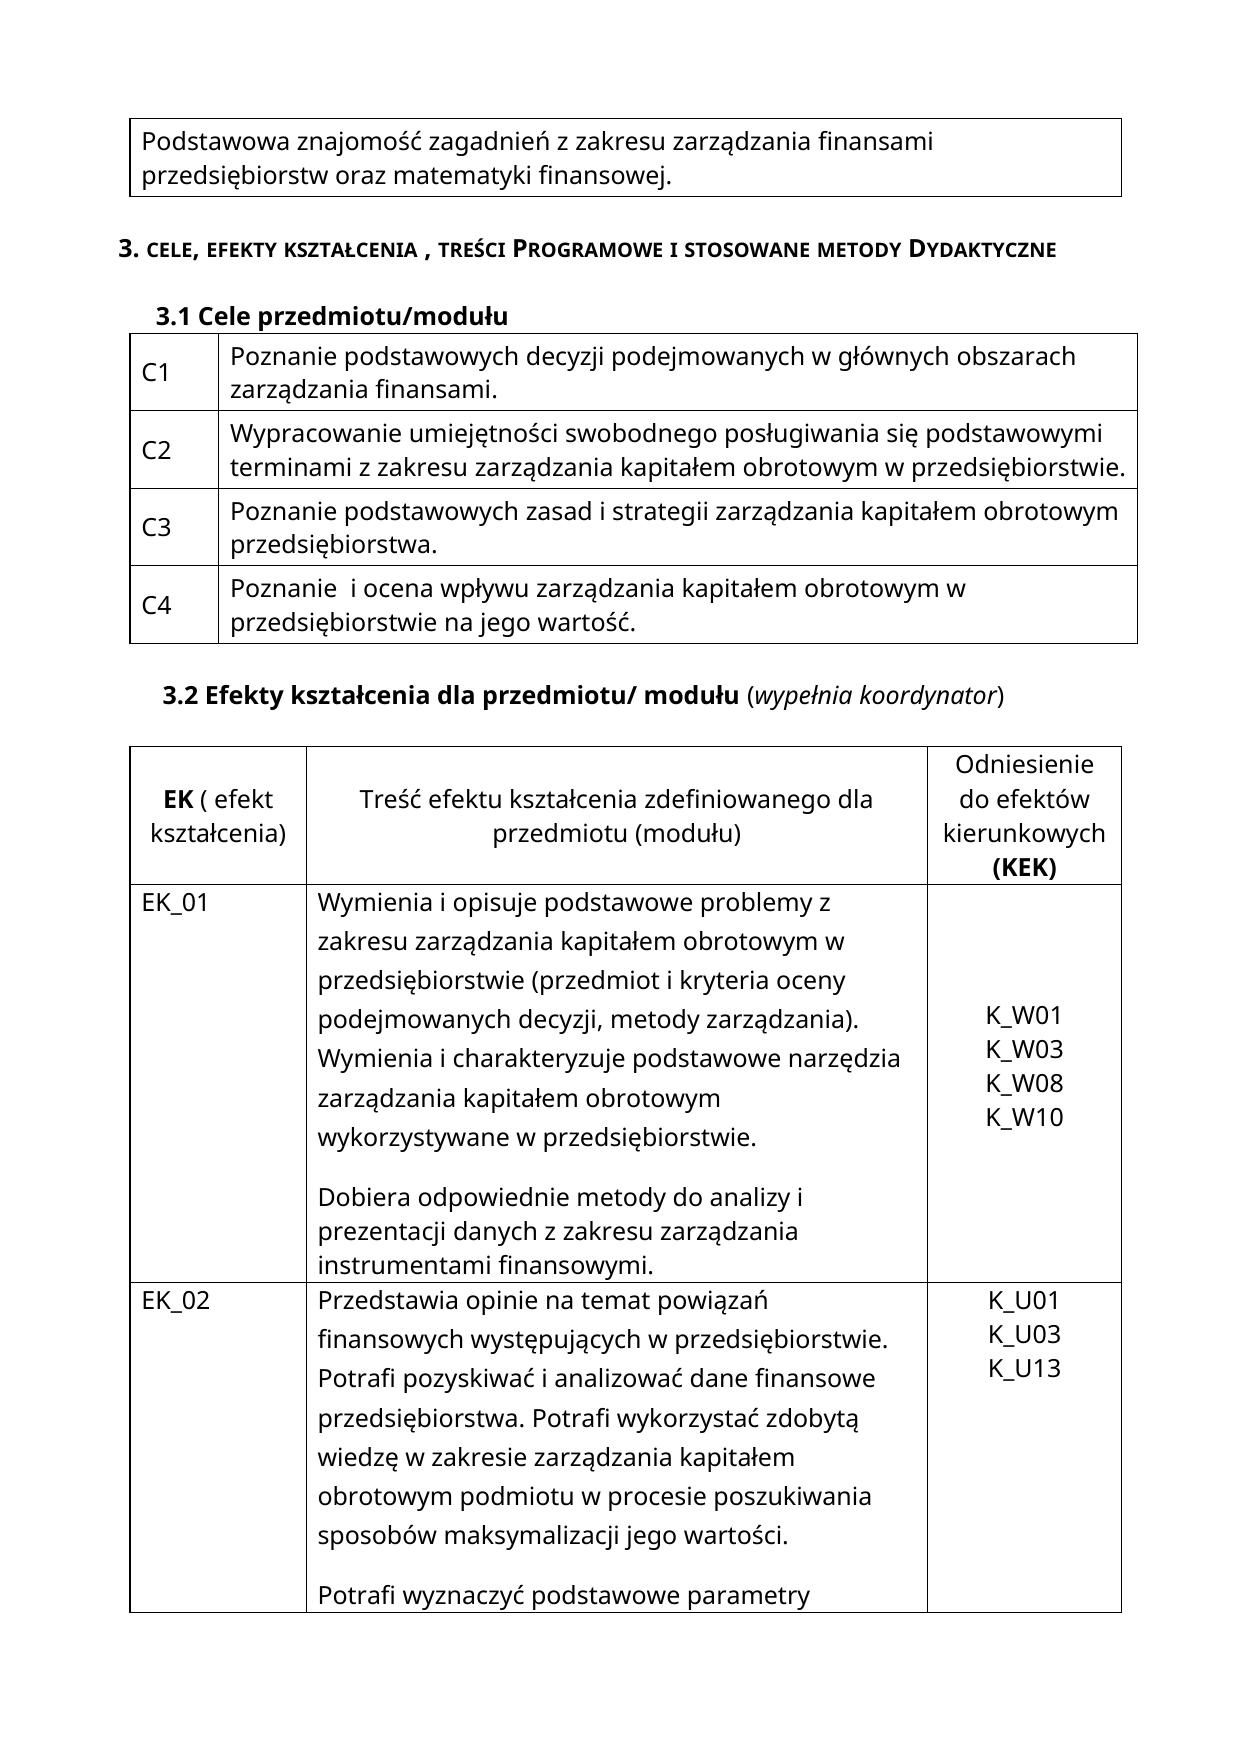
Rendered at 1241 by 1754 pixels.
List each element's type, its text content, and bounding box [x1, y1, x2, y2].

table_header Podstawowa znajomość zagadnień z zakresu zarządzania finansami przedsiębiorstw oraz matematyki finansowej. [131, 119, 1121, 196]
table_header C1 [131, 334, 218, 410]
table_cell K_U01 K_U03 K_U13 [928, 1283, 1121, 1612]
table_cell EK_02 [131, 1283, 306, 1612]
text 3.1 Cele przedmiotu/modułu [156, 299, 1122, 333]
table_header Odniesienie do efektów kierunkowych (KEK) [928, 747, 1121, 883]
table_header Poznanie podstawowych decyzji podejmowanych w głównych obszarach zarządzania finansami. [219, 334, 1137, 410]
table_cell Poznanie i ocena wpływu zarządzania kapitałem obrotowym w przedsiębiorstwie na jego wartość. [219, 566, 1137, 643]
table_cell Wymienia i opisuje podstawowe problemy z zakresu zarządzania kapitałem obrotowym w przedsiębiorstwie (przedmiot i kryteria oceny podejmowanych decyzji, metody zarządzania). Wymienia i charakteryzuje podstawowe narzędzia zarządzania kapitałem obrotowym wykorzystywane w przedsiębiorstwie. Dobiera odpowiednie metody do analizy i prezentacji danych z zakresu zarządzania instrumentami finansowymi. [307, 885, 927, 1282]
table_cell Wypracowanie umiejętności swobodnego posługiwania się podstawowymi terminami z zakresu zarządzania kapitałem obrotowym w przedsiębiorstwie. [219, 411, 1137, 488]
table_cell EK_01 [131, 885, 306, 1282]
text 3. cele, efekty kształcenia , treści Programowe i stosowane metody Dydaktyczne [118, 231, 1122, 265]
table_header EK ( efekt kształcenia) [131, 747, 306, 883]
table_cell C4 [131, 566, 218, 643]
text 3.2 Efekty kształcenia dla przedmiotu/ modułu (wypełnia koordynator) [162, 678, 1122, 712]
table_cell K_W01 K_W03 K_W08 K_W10 [928, 885, 1121, 1282]
table_header Treść efektu kształcenia zdefiniowanego dla przedmiotu (modułu) [307, 747, 927, 883]
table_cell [307, 1283, 927, 1612]
table_cell C3 [131, 489, 218, 565]
table_cell C2 [131, 411, 218, 488]
table_cell Poznanie podstawowych zasad i strategii zarządzania kapitałem obrotowym przedsiębiorstwa. [219, 489, 1137, 565]
